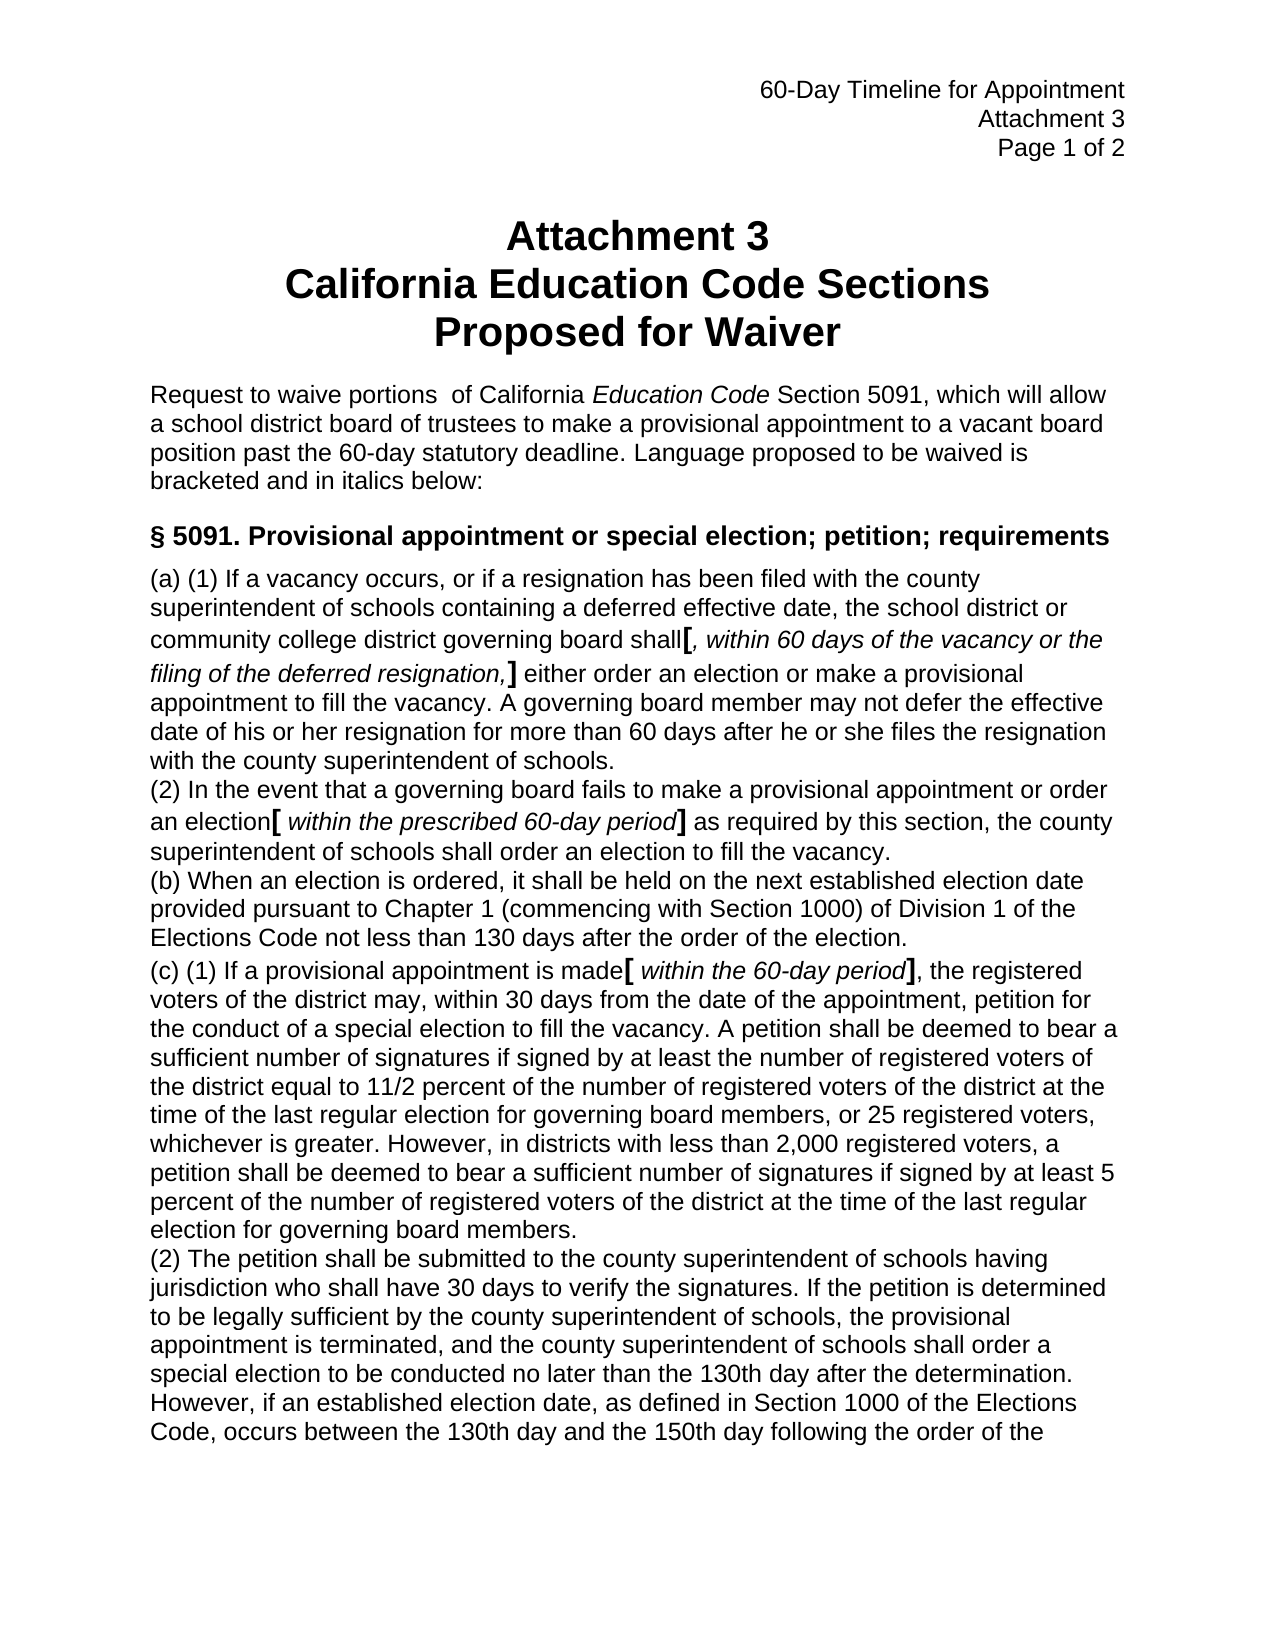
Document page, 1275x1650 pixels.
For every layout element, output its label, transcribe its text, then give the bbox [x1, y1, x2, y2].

text Request to waive portions of California Education Code Section 5091, which will allow a school district board of trustees to make a provisional appointment to a vacant board position past the 60-day statutory deadline. Language proposed to be waived is bracketed and in italics below: [150, 380, 1125, 495]
subtitle § 5091. Provisional appointment or special election; petition; requirements [150, 520, 1125, 551]
text (b) When an election is ordered, it shall be held on the next established election date provided pursuant to Chapter 1 (commencing with Section 1000) of Division 1 of the Elections Code not less than 130 days after the order of the election. [909, 866, 1125, 952]
subtitle Attachment 3 California Education Code Sections Proposed for Waiver [150, 211, 1125, 355]
text (2) In the event that a governing board fails to make a provisional appointment or order an election[ within the prescribed 60-day period] as required by this section, the county superintendent of schools shall order an election to fill the vacancy. [150, 774, 1125, 866]
text (a) (1) If a vacancy occurs, or if a resignation has been filed with the county superintendent of schools containing a deferred effective date, the school district or community college district governing board shall[, within 60 days of the vacancy or the filing of the deferred resignation,] either order an election or make a provisional appointment to fill the vacancy. A governing board member may not defer the effective date of his or her resignation for more than 60 days after he or she files the resignation with the county superintendent of schools. [150, 564, 1125, 774]
text (c) (1) If a provisional appointment is made[ within the 60-day period], the registered voters of the district may, within 30 days from the date of the appointment, petition for the conduct of a special election to fill the vacancy. A petition shall be deemed to bear a sufficient number of signatures if signed by at least the number of registered voters of the district equal to 11/2 percent of the number of registered voters of the district at the time of the last regular election for governing board members, or 25 registered voters, whichever is greater. However, in districts with less than 2,000 registered voters, a petition shall be deemed to bear a sufficient number of signatures if signed by at least 5 percent of the number of registered voters of the district at the time of the last regular election for governing board members. [578, 952, 1125, 1244]
